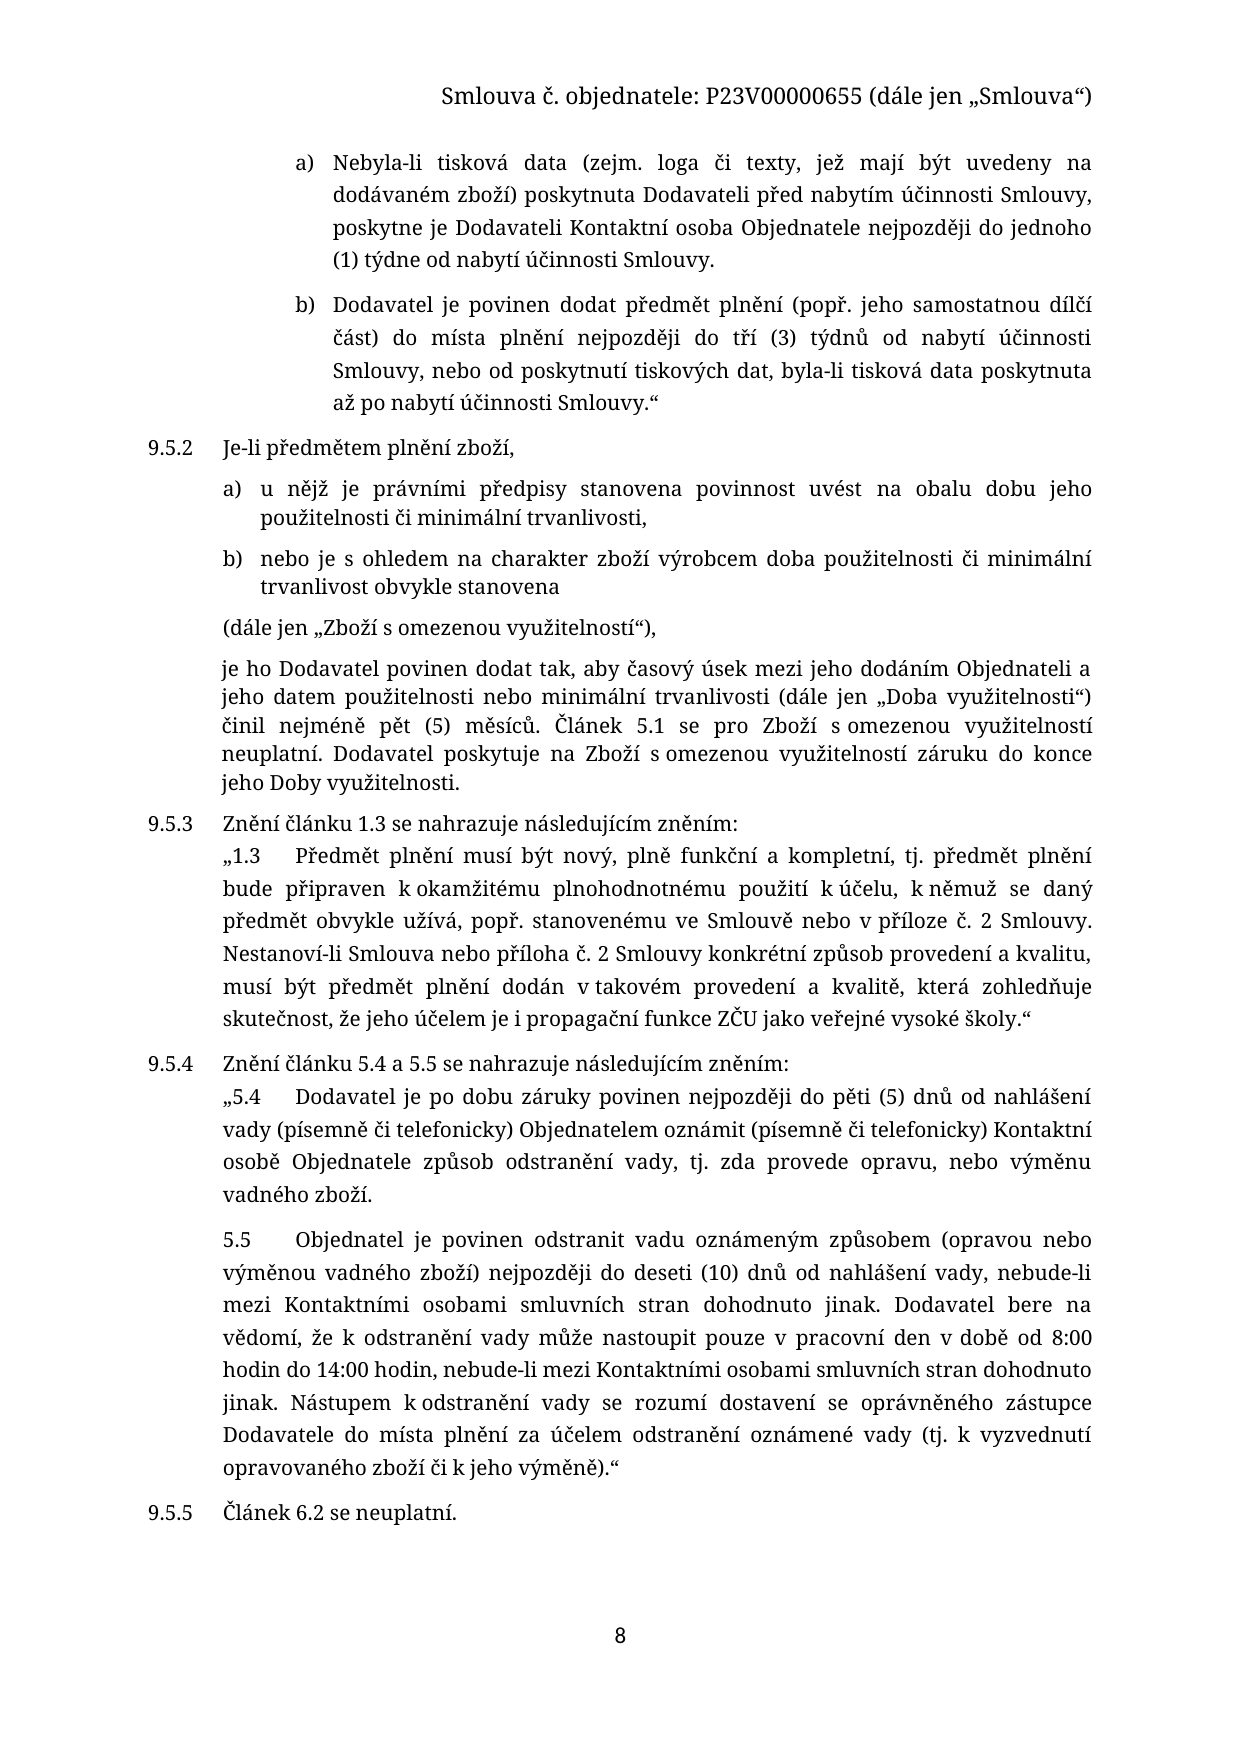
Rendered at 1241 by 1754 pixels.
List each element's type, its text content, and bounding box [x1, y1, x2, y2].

text je ho Dodavatel povinen dodat tak, aby časový úsek mezi jeho dodáním Objednateli a jeho datem použitelnosti nebo minimální trvanlivosti (dále jen „Doba využitelnosti“) činil nejméně pět (5) měsíců. Článek 5.1 se pro Zboží s omezenou využitelností neuplatní. Dodavatel poskytuje na Zboží s omezenou využitelností záruku do konce jeho Doby využitelnosti. [221, 654, 1093, 796]
list „5.4 Dodavatel je po dobu záruky povinen nejpozději do pěti (5) dnů od nahlášení vady (písemně či telefonicky) Objednatelem oznámit (písemně či telefonicky) Kontaktní osobě Objednatele způsob odstranění vady, tj. zda provede opravu, nebo výměnu vadného zboží. [223, 1082, 1093, 1208]
text (dále jen „Zboží s omezenou využitelností“), [223, 613, 1093, 642]
list „1.3 Předmět plnění musí být nový, plně funkční a kompletní, tj. předmět plnění bude připraven k okamžitému plnohodnotnému použití k účelu, k němuž se daný předmět obvykle užívá, popř. stanovenému ve Smlouvě nebo v příloze č. 2 Smlouvy. Nestanoví-li Smlouva nebo příloha č. 2 Smlouvy konkrétní způsob provedení a kvalitu, musí být předmět plnění dodán v takovém provedení a kvalitě, která zohledňuje skutečnost, že jeho účelem je i propagační funkce ZČU jako veřejné vysoké školy.“ [223, 841, 1093, 1033]
list Nebyla-li tisková data (zejm. loga či texty, jež mají být uvedeny na dodávaném zboží) poskytnuta Dodavateli před nabytím účinnosti Smlouvy, poskytne je Dodavateli Kontaktní osoba Objednatele nejpozději do jednoho (1) týdne od nabytí účinnosti Smlouvy. [295, 148, 1093, 274]
list Je-li předmětem plnění zboží, [148, 433, 1093, 462]
list Článek 6.2 se neuplatní. [148, 1498, 1093, 1527]
list Znění článku 5.4 a 5.5 se nahrazuje následujícím zněním: [148, 1049, 1093, 1078]
list Znění článku 1.3 se nahrazuje následujícím zněním: [148, 809, 1093, 837]
list nebo je s ohledem na charakter zboží výrobcem doba použitelnosti či minimální trvanlivost obvykle stanovena [223, 544, 1093, 601]
list u nějž je právními předpisy stanovena povinnost uvést na obalu dobu jeho použitelnosti či minimální trvanlivosti, [223, 474, 1093, 531]
list Dodavatel je povinen dodat předmět plnění (popř. jeho samostatnou dílčí část) do místa plnění nejpozději do tří (3) týdnů od nabytí účinnosti Smlouvy, nebo od poskytnutí tiskových dat, byla-li tisková data poskytnuta až po nabytí účinnosti Smlouvy.“ [295, 291, 1093, 417]
list 5.5 Objednatel je povinen odstranit vadu oznámeným způsobem (opravou nebo výměnou vadného zboží) nejpozději do deseti (10) dnů od nahlášení vady, nebude-li mezi Kontaktními osobami smluvních stran dohodnuto jinak. Dodavatel bere na vědomí, že k odstranění vady může nastoupit pouze v pracovní den v době od 8:00 hodin do 14:00 hodin, nebude-li mezi Kontaktními osobami smluvních stran dohodnuto jinak. Nástupem k odstranění vady se rozumí dostavení se oprávněného zástupce Dodavatele do místa plnění za účelem odstranění oznámené vady (tj. k vyzvednutí opravovaného zboží či k jeho výměně).“ [223, 1225, 1093, 1482]
